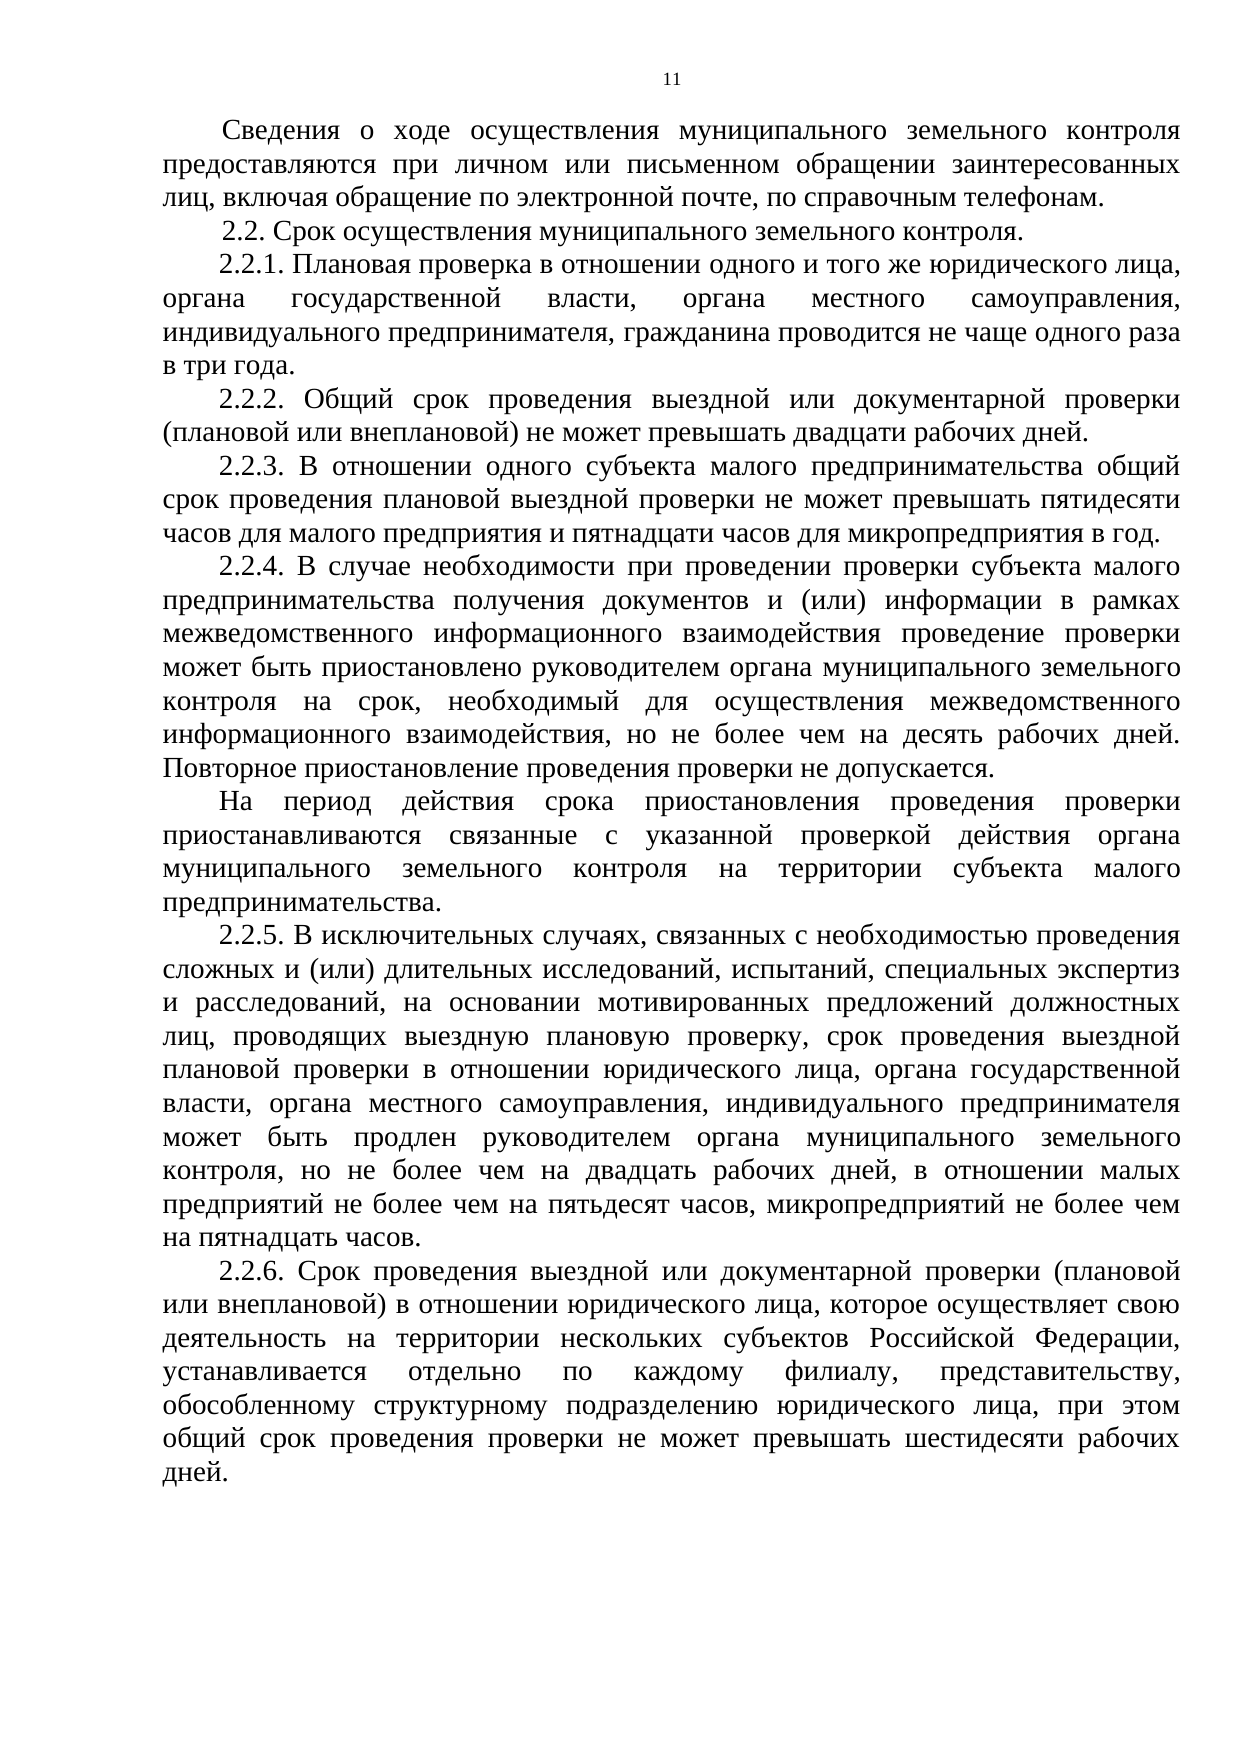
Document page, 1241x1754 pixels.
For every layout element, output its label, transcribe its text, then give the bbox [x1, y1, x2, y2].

text На период действия срока приостановления проведения проверки приостанавливаются связанные с указанной проверкой действия органа муниципального земельного контроля на территории субъекта малого предпринимательства. [162, 783, 1181, 917]
text 2.2. Срок осуществления муниципального земельного контроля. [162, 213, 1181, 247]
text 2.2.4. В случае необходимости при проведении проверки субъекта малого предпринимательства получения документов и (или) информации в рамках межведомственного информационного взаимодействия проведение проверки может быть приостановлено руководителем органа муниципального земельного контроля на срок, необходимый для осуществления межведомственного информационного взаимодействия, но не более чем на десять рабочих дней. Повторное приостановление проведения проверки не допускается. [162, 548, 1181, 783]
text 2.2.2. Общий срок проведения выездной или документарной проверки (плановой или внеплановой) не может превышать двадцати рабочих дней. [162, 381, 1181, 448]
text Сведения о ходе осуществления муниципального земельного контроля предоставляются при личном или письменном обращении заинтересованных лиц, включая обращение по электронной почте, по справочным телефонам. [162, 112, 1181, 213]
text 2.2.5. В исключительных случаях, связанных с необходимостью проведения сложных и (или) длительных исследований, испытаний, специальных экспертиз и расследований, на основании мотивированных предложений должностных лиц, проводящих выездную плановую проверку, срок проведения выездной плановой проверки в отношении юридического лица, органа государственной власти, органа местного самоуправления, индивидуального предпринимателя может быть продлен руководителем органа муниципального земельного контроля, но не более чем на двадцать рабочих дней, в отношении малых предприятий не более чем на пятьдесят часов, микропредприятий не более чем на пятнадцать часов. [162, 917, 1181, 1253]
text 2.2.3. В отношении одного субъекта малого предпринимательства общий срок проведения плановой выездной проверки не может превышать пятидесяти часов для малого предприятия и пятнадцати часов для микропредприятия в год. [162, 448, 1181, 548]
text 2.2.1. Плановая проверка в отношении одного и того же юридического лица, органа государственной власти, органа местного самоуправления, индивидуального предпринимателя, гражданина проводится не чаще одного раза в три года. [162, 247, 1181, 381]
text 2.2.6. Срок проведения выездной или документарной проверки (плановой или внеплановой) в отношении юридического лица, которое осуществляет свою деятельность на территории нескольких субъектов Российской Федерации, устанавливается отдельно по каждому филиалу, представительству, обособленному структурному подразделению юридического лица, при этом общий срок проведения проверки не может превышать шестидесяти рабочих дней. [162, 1253, 1181, 1488]
